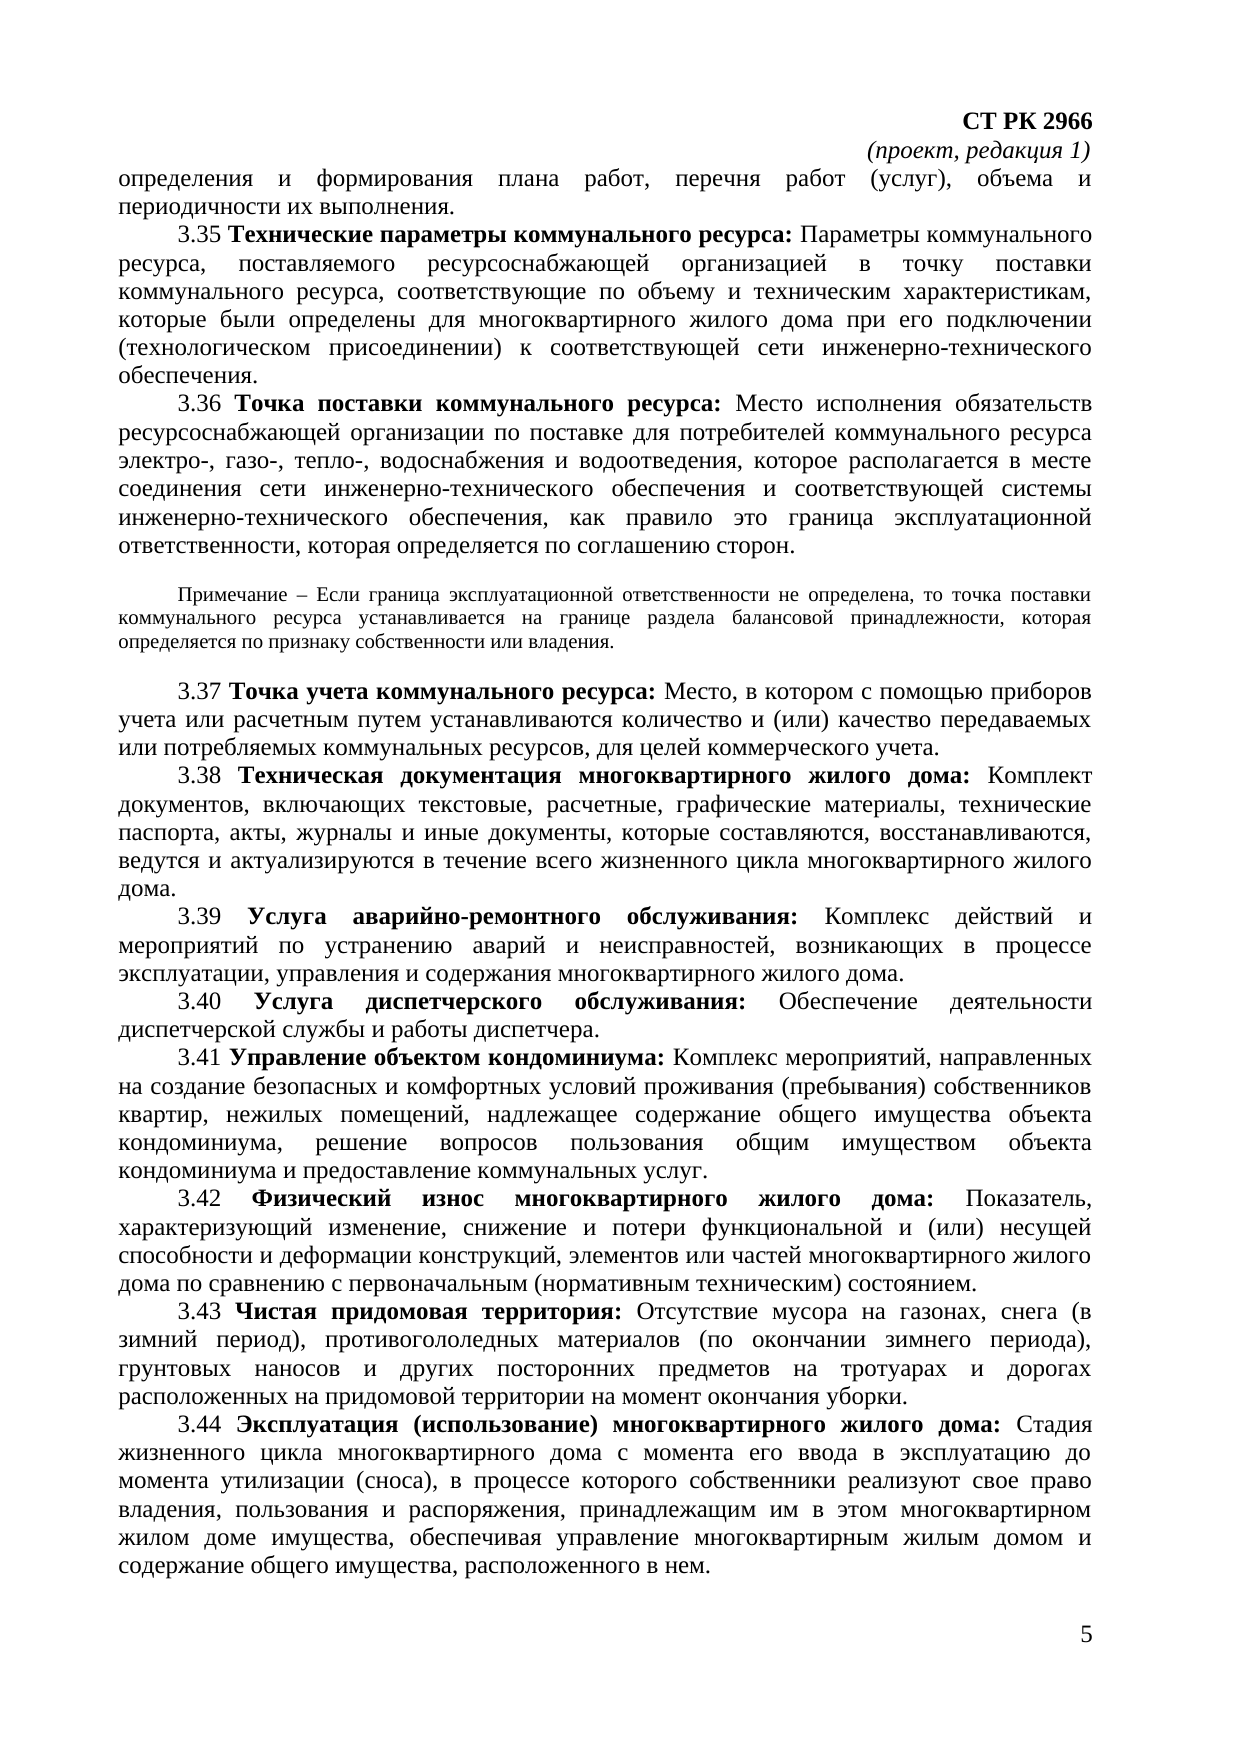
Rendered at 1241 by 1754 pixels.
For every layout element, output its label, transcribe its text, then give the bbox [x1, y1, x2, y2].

text 3.35 Технические параметры коммунального ресурса: Параметры коммунального ресурса, поставляемого ресурсоснабжающей организацией в точку поставки коммунального ресурса, соответствующие по объему и техническим характеристикам, которые были определены для многоквартирного жилого дома при его подключении (технологическом присоединении) к соответствующей сети инженерно-технического обеспечения. [118, 220, 1092, 389]
text Примечание – Если граница эксплуатационной ответственности не определена, то точка поставки коммунального ресурса устанавливается на границе раздела балансовой принадлежности, которая определяется по признаку собственности или владения. [118, 582, 1092, 653]
text 3.44 Эксплуатация (использование) многоквартирного жилого дома: Стадия жизненного цикла многоквартирного дома с момента его ввода в эксплуатацию до момента утилизации (сноса), в процессе которого собственники реализуют свое право владения, пользования и распоряжения, принадлежащим им в этом многоквартирном жилом доме имущества, обеспечивая управление многоквартирным жилым домом и содержание общего имущества, расположенного в нем. [118, 1410, 1092, 1579]
text 3.40 Услуга диспетчерского обслуживания: Обеспечение деятельности диспетчерской службы и работы диспетчера. [118, 987, 1092, 1043]
text 3.41 Управление объектом кондоминиума: Комплекс мероприятий, направленных на создание безопасных и комфортных условий проживания (пребывания) собственников квартир, нежилых помещений, надлежащее содержание общего имущества объекта кондоминиума, решение вопросов пользования общим имуществом объекта кондоминиума и предоставление коммунальных услуг. [118, 1043, 1092, 1184]
text 3.39 Услуга аварийно-ремонтного обслуживания: Комплекс действий и мероприятий по устранению аварий и неисправностей, возникающих в процессе эксплуатации, управления и содержания многоквартирного жилого дома. [118, 902, 1092, 987]
text 3.38 Техническая документация многоквартирного жилого дома: Комплект документов, включающих текстовые, расчетные, графические материалы, технические паспорта, акты, журналы и иные документы, которые составляются, восстанавливаются, ведутся и актуализируются в течение всего жизненного цикла многоквартирного жилого дома. [118, 761, 1092, 902]
text 3.37 Точка учета коммунального ресурса: Место, в котором с помощью приборов учета или расчетным путем устанавливаются количество и (или) качество передаваемых или потребляемых коммунальных ресурсов, для целей коммерческого учета. [118, 677, 1092, 761]
text 3.42 Физический износ многоквартирного жилого дома: Показатель, характеризующий изменение, снижение и потери функциональной и (или) несущей способности и деформации конструкций, элементов или частей многоквартирного жилого дома по сравнению с первоначальным (нормативным техническим) состоянием. [118, 1184, 1092, 1297]
text 3.36 Точка поставки коммунального ресурса: Место исполнения обязательств ресурсоснабжающей организации по поставке для потребителей коммунального ресурса электро-, газо-, тепло-, водоснабжения и водоотведения, которое располагается в месте соединения сети инженерно-технического обеспечения и соответствующей системы инженерно-технического обеспечения, как правило это граница эксплуатационной ответственности, которая определяется по соглашению сторон. [118, 389, 1092, 559]
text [118, 164, 1092, 220]
text 3.43 Чистая придомовая территория: Отсутствие мусора на газонах, снега (в зимний период), противогололедных материалов (по окончании зимнего периода), грунтовых наносов и других посторонних предметов на тротуарах и дорогах расположенных на придомовой территории на момент окончания уборки. [118, 1297, 1092, 1410]
